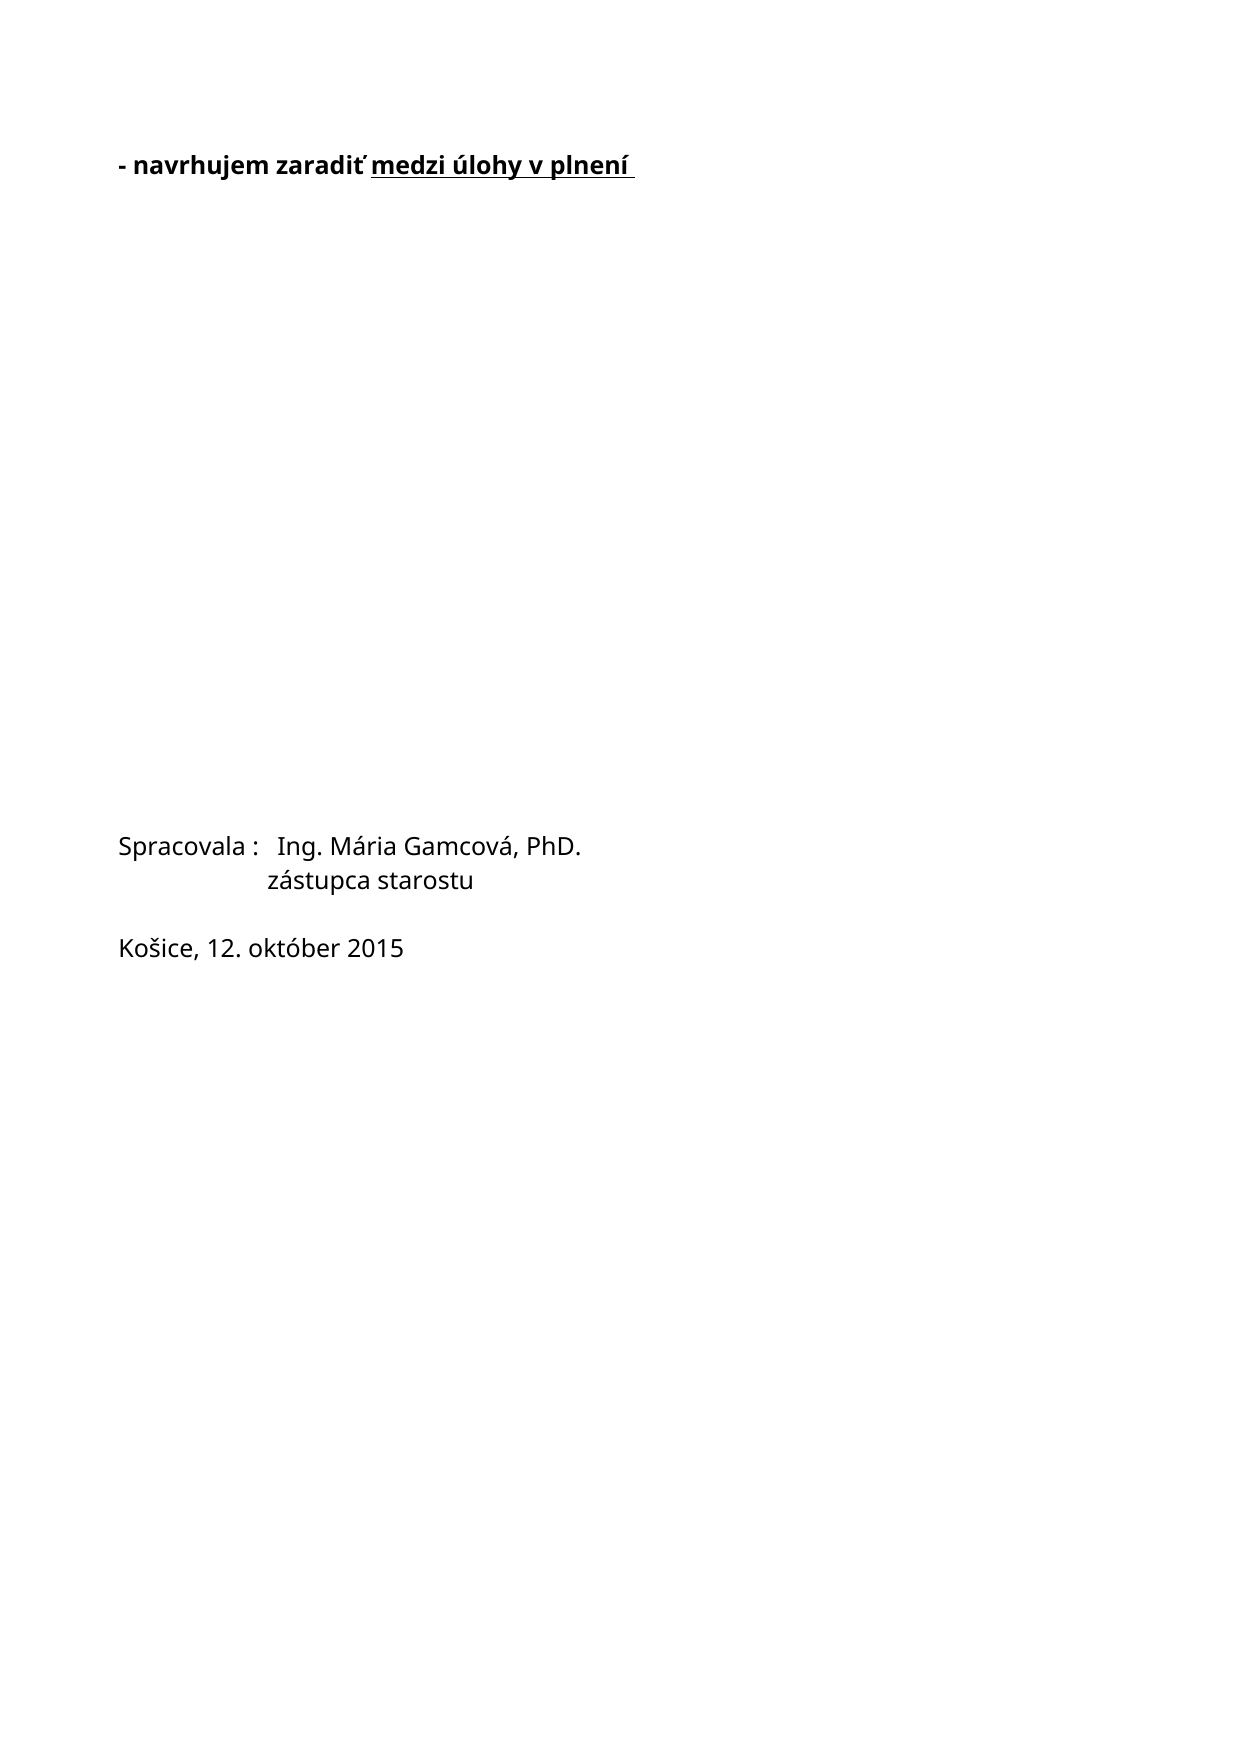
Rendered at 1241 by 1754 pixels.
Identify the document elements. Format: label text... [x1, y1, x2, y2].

text Spracovala : Ing. Mária Gamcová, PhD. [118, 829, 1122, 863]
text zástupca starostu [118, 863, 1122, 897]
text - navrhujem zaradiť medzi úlohy v plnení [118, 148, 1122, 182]
text Košice, 12. október 2015 [118, 931, 1122, 965]
